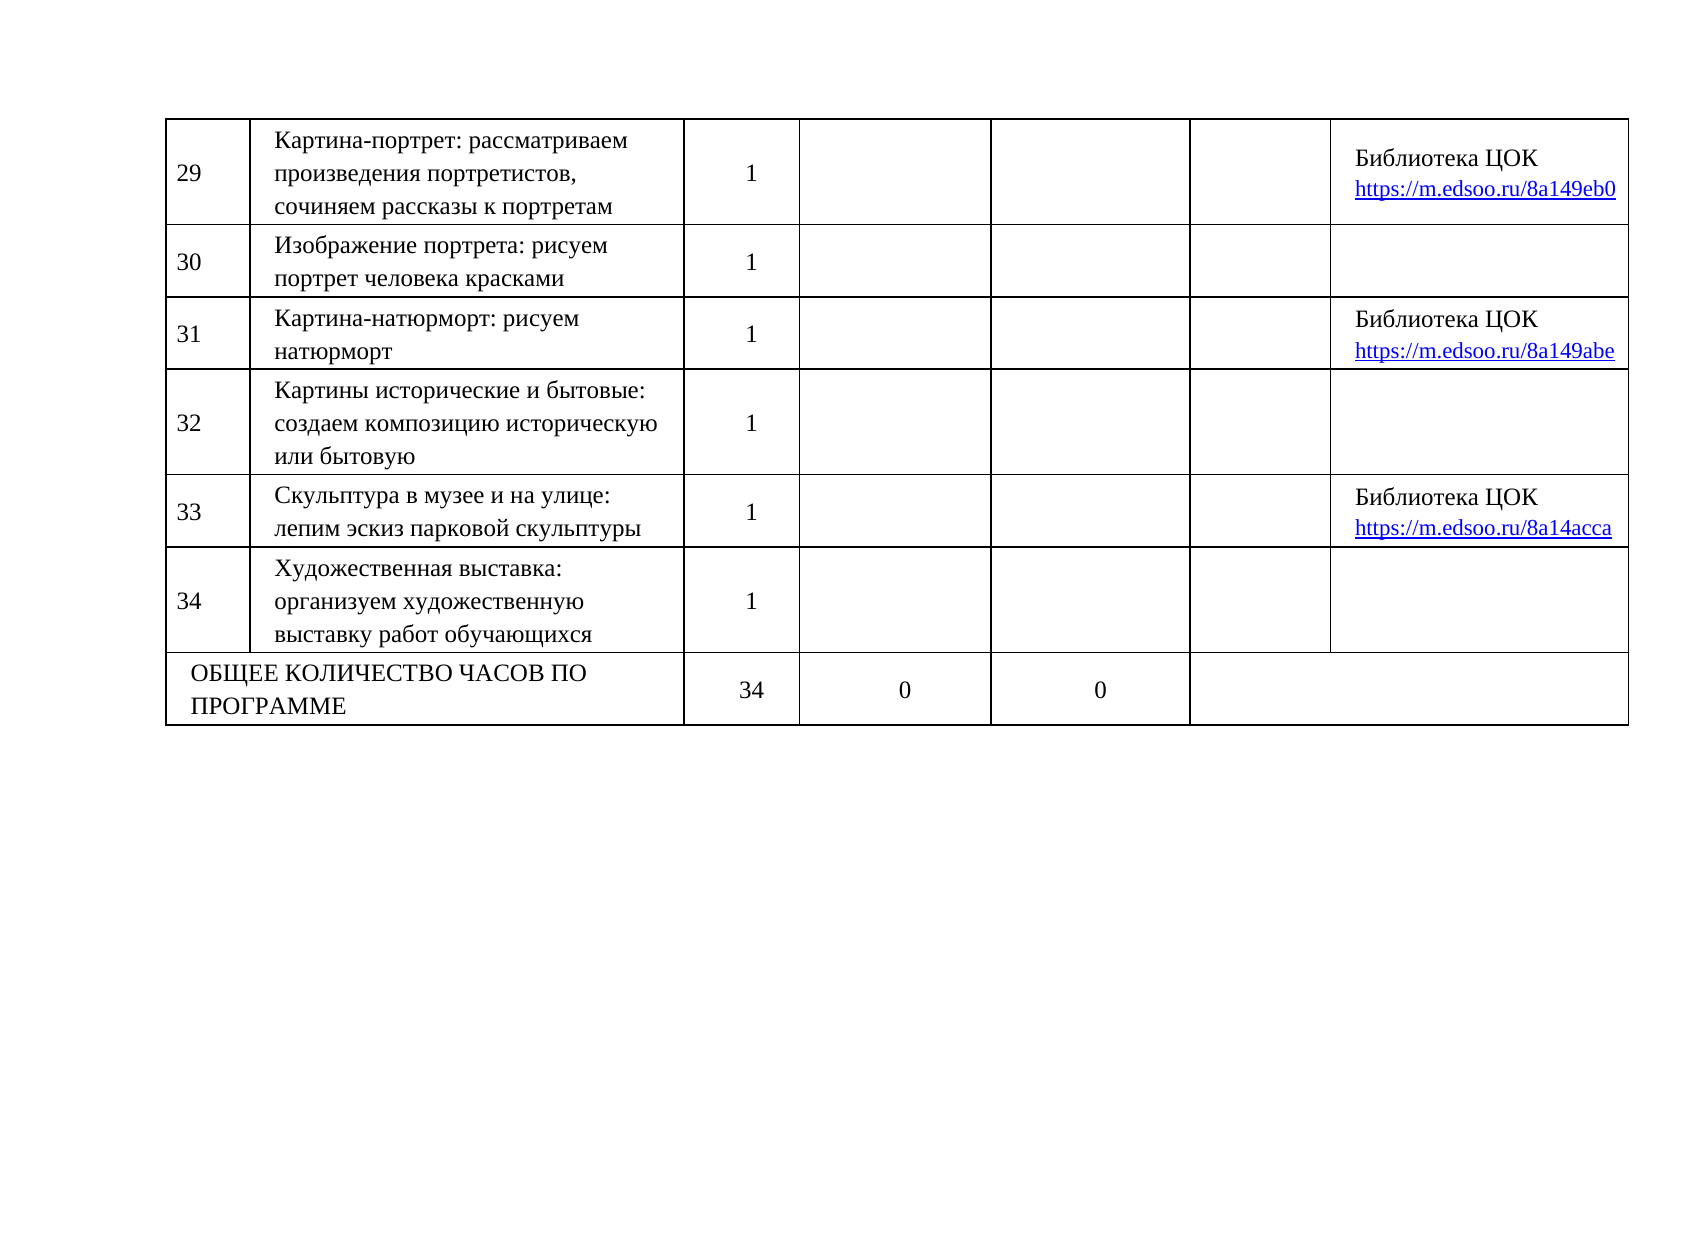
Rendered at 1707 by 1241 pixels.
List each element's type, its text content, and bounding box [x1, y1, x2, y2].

table_cell 0 [800, 653, 990, 724]
table_cell Библиотека ЦОК https://m.edsoo.ru/8a149abe [1331, 298, 1628, 368]
table_cell 30 [167, 225, 249, 296]
table_cell 34 [685, 653, 799, 724]
table_cell [800, 475, 990, 546]
table_cell [1191, 475, 1330, 546]
table_cell [1191, 120, 1330, 223]
table_cell Картины исторические и бытовые: создаем композицию историческую или бытовую [251, 370, 683, 474]
table_cell [1191, 370, 1330, 474]
table_cell 1 [685, 548, 799, 652]
table_cell [992, 548, 1189, 652]
table_cell [800, 120, 990, 223]
table_cell 33 [167, 475, 249, 546]
table_cell Художественная выставка: организуем художественную выставку работ обучающихся [251, 548, 683, 652]
table_cell [1331, 370, 1628, 474]
table_cell [800, 225, 990, 296]
table_cell [992, 298, 1189, 368]
table_cell [1191, 225, 1330, 296]
table_cell 0 [992, 653, 1189, 724]
table_cell [800, 298, 990, 368]
table_cell [992, 120, 1189, 223]
table_cell [1331, 225, 1628, 296]
table_cell [1191, 548, 1330, 652]
table_cell [800, 548, 990, 652]
table_cell [992, 225, 1189, 296]
table_cell 34 [167, 548, 249, 652]
table_cell 1 [685, 370, 799, 474]
table_cell Скульптура в музее и на улице: лепим эскиз парковой скульптуры [251, 475, 683, 546]
table_cell [1191, 298, 1330, 368]
table_cell [1191, 653, 1628, 724]
table_cell ОБЩЕЕ КОЛИЧЕСТВО ЧАСОВ ПО ПРОГРАММЕ [167, 653, 683, 724]
table_cell 32 [167, 370, 249, 474]
table_cell Картина-портрет: рассматриваем произведения портретистов, сочиняем рассказы к портретам [251, 120, 683, 223]
table_cell 1 [685, 120, 799, 223]
table_cell 31 [167, 298, 249, 368]
table_cell Изображение портрета: рисуем портрет человека красками [251, 225, 683, 296]
table_cell 1 [685, 475, 799, 546]
table_cell [800, 370, 990, 474]
table_cell Библиотека ЦОК https://m.edsoo.ru/8a14acca [1331, 475, 1628, 546]
table_cell [1331, 548, 1628, 652]
table_cell 29 [167, 120, 249, 223]
table_cell [992, 475, 1189, 546]
table_cell [992, 370, 1189, 474]
table_cell Картина-натюрморт: рисуем натюрморт [251, 298, 683, 368]
table_cell 1 [685, 225, 799, 296]
table_cell Библиотека ЦОК https://m.edsoo.ru/8a149eb0 [1331, 120, 1628, 223]
table_cell 1 [685, 298, 799, 368]
